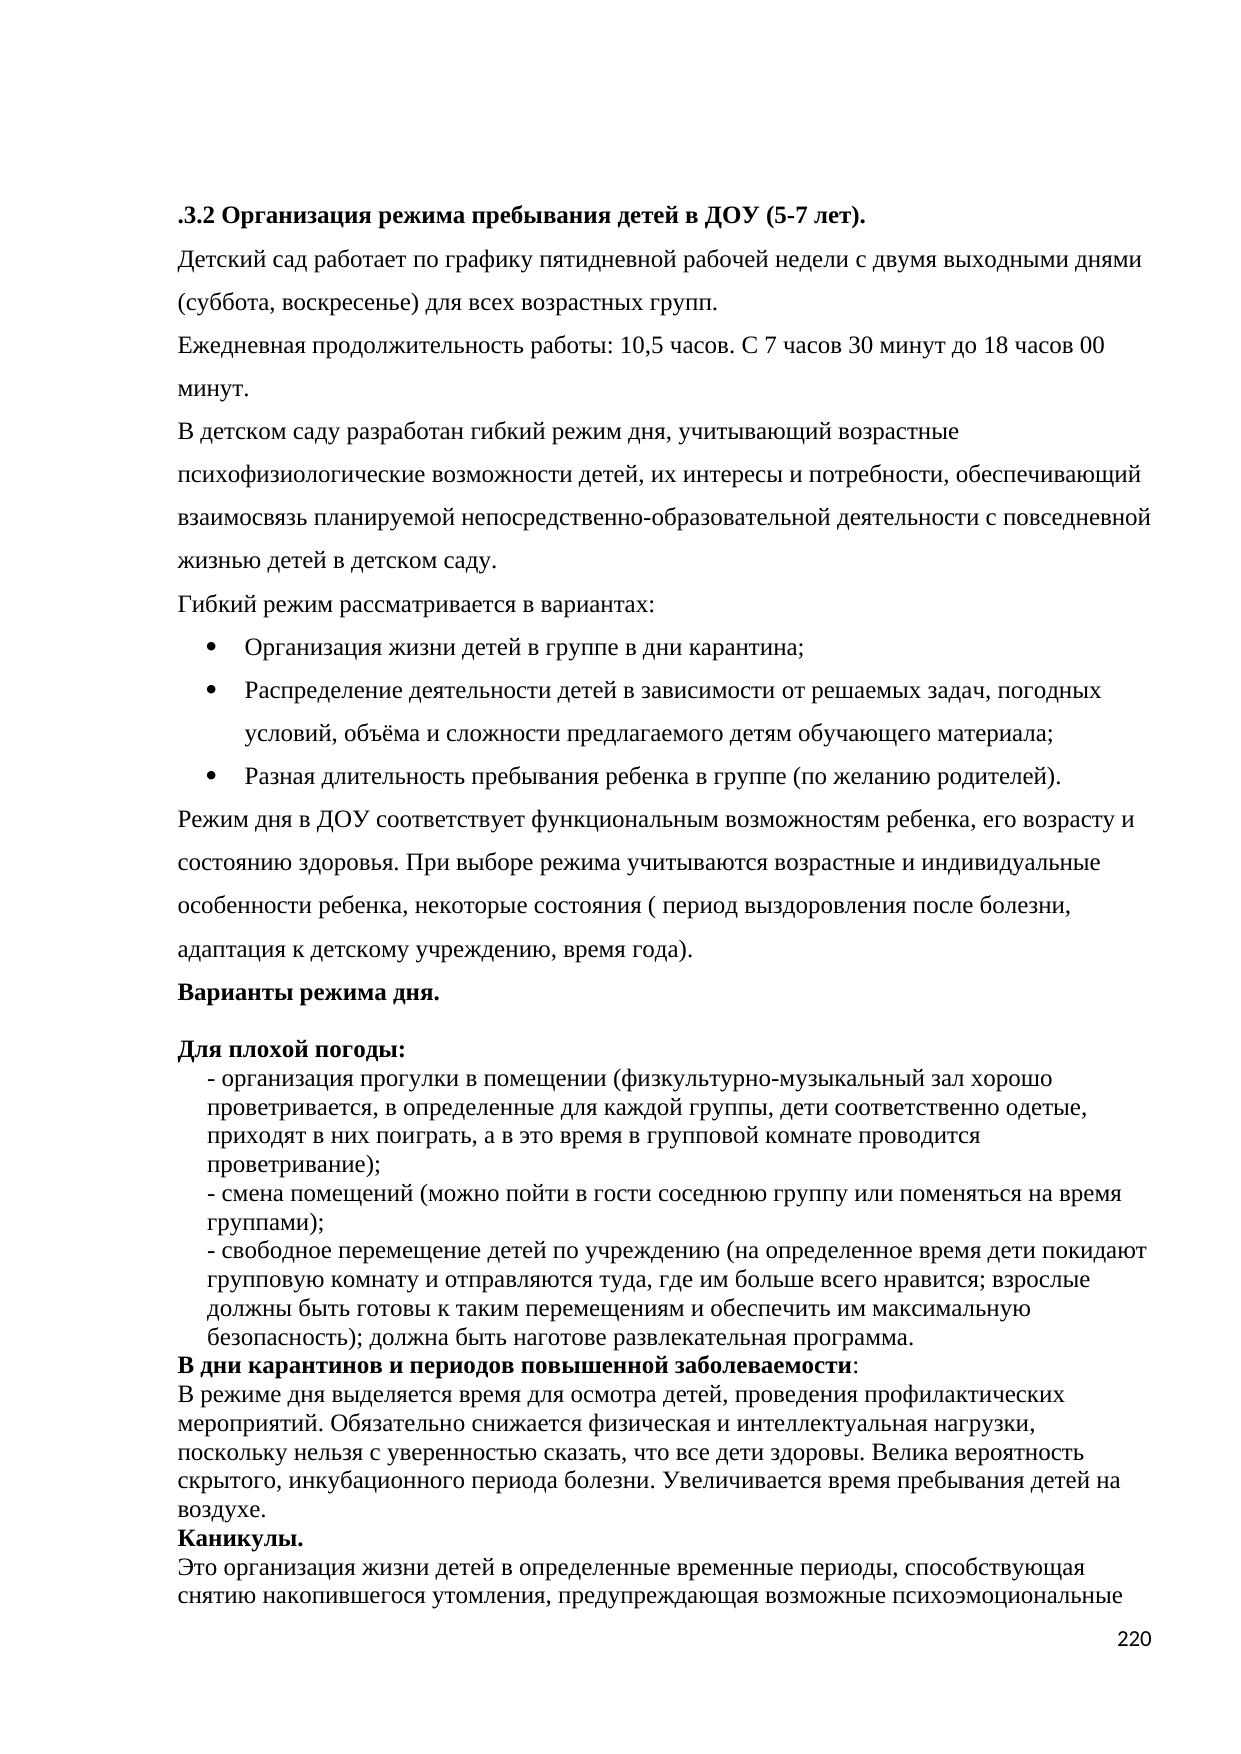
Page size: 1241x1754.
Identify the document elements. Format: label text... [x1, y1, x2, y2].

text - свободное перемещение детей по учреждению (на определенное время дети покидают групповую комнату и отправляются туда, где им больше всего нравится; взрослые должны быть готовы к таким перемещениям и обеспечить им максимальную безопасность); должна быть наготове развлекательная программа. [207, 1236, 1152, 1351]
text В дни карантинов и периодов повышенной заболеваемости: [177, 1351, 1152, 1379]
text В детском саду разработан гибкий режим дня, учитывающий возрастные психофизиологические возможности детей, их интересы и потребности, обеспечивающий взаимосвязь планируемой непосредственно-образовательной деятельности с повседневной жизнью детей в детском саду. [177, 416, 1152, 574]
text Каникулы. [177, 1523, 1152, 1552]
list Распределение деятельности детей в зависимости от решаемых задач, погодных условий, объёма и сложности предлагаемого детям обучающего материала; [207, 675, 1152, 747]
text В режиме дня выделяется время для осмотра детей, проведения профилактических мероприятий. Обязательно снижается физическая и интеллектуальная нагрузки, поскольку нельзя с уверенностью сказать, что все дети здоровы. Велика вероятность скрытого, инкубационного периода болезни. Увеличивается время пребывания детей на воздухе. [177, 1379, 1152, 1523]
text Гибкий режим рассматривается в вариантах: [177, 589, 1152, 617]
list Разная длительность пребывания ребенка в группе (по желанию родителей). [207, 761, 1152, 790]
text Варианты режима дня. [177, 977, 1152, 1006]
text .3.2 Организация режима пребывания детей в ДОУ (5-7 лет). [177, 201, 1152, 229]
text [177, 1552, 1152, 1609]
text Детский сад работает по графику пятидневной рабочей недели с двумя выходными днями (суббота, воскресенье) для всех возрастных групп. [177, 244, 1152, 316]
text - организация прогулки в помещении (физкультурно-музыкальный зал хорошо проветривается, в определенные для каждой группы, дети соответственно одетые, приходят в них поиграть, а в это время в групповой комнате проводится проветривание); [207, 1063, 1152, 1178]
text Ежедневная продолжительность работы: 10,5 часов. С 7 часов 30 минут до 18 часов 00 минут. [177, 330, 1152, 402]
list Организация жизни детей в группе в дни карантина; [207, 632, 1152, 661]
text Режим дня в ДОУ соответствует функциональным возможностям ребенка, его возрасту и состоянию здоровья. При выборе режима учитываются возрастные и индивидуальные особенности ребенка, некоторые состояния ( период выздоровления после болезни, адаптация к детскому учреждению, время года). [177, 804, 1152, 962]
text Для плохой погоды: [177, 1034, 1152, 1063]
text - смена помещений (можно пойти в гости соседнюю группу или поменяться на время группами); [207, 1178, 1152, 1236]
